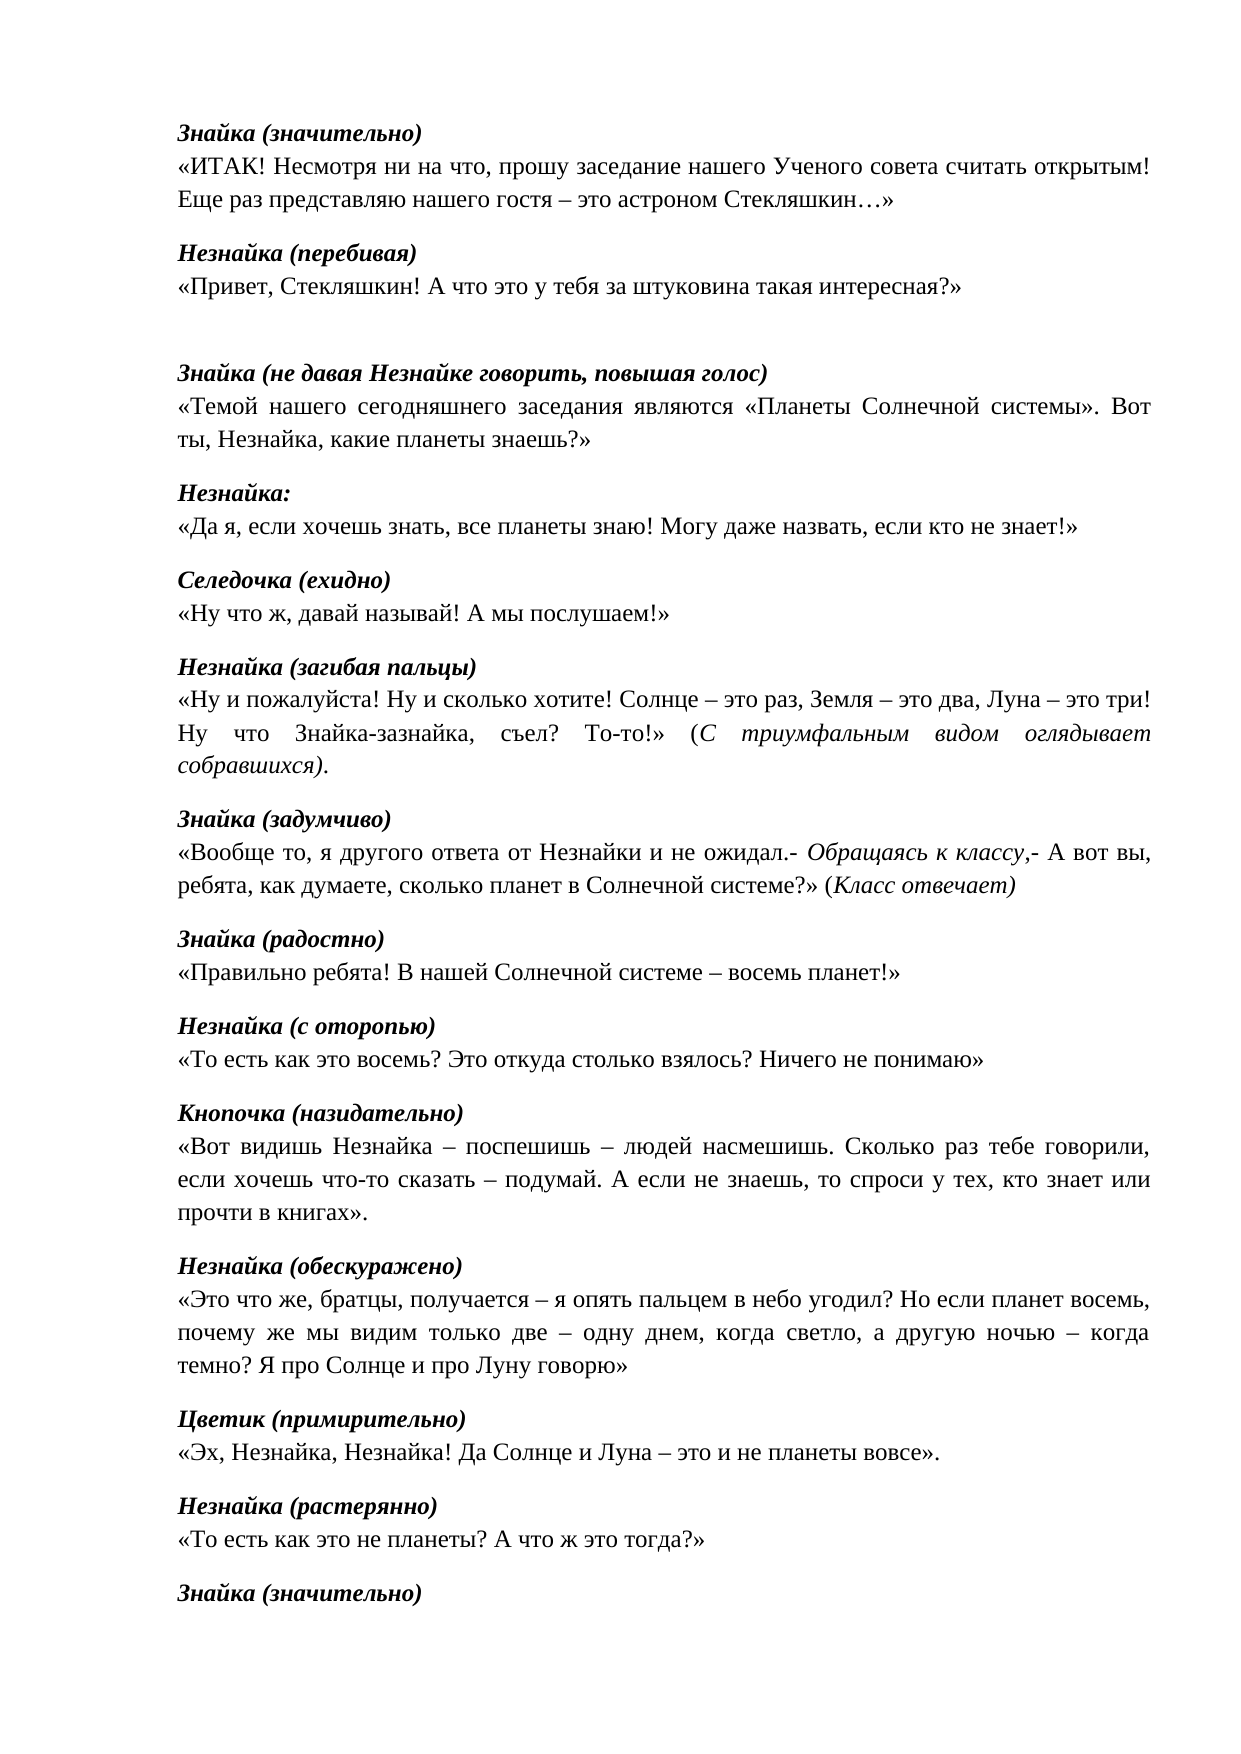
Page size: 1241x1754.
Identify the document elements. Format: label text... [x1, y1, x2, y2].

text Незнайка (растерянно) [177, 1491, 1152, 1519]
text Незнайка (перебивая) [177, 238, 1152, 267]
text Знайка (задумчиво) [177, 804, 1152, 833]
text «Эх, Незнайка, Незнайка! Да Солнце и Луна – это и не планеты вовсе». [177, 1437, 1152, 1466]
text «То есть как это восемь? Это откуда столько взялось? Ничего не понимаю» [177, 1044, 1152, 1073]
text Незнайка (с оторопью) [177, 1011, 1152, 1040]
text Незнайка (загибая пальцы) [177, 652, 1152, 680]
text «Темой нашего сегодняшнего заседания являются «Планеты Солнечной системы». Вот ты, Незнайка, какие планеты знаешь?» [177, 391, 1152, 453]
text «Вот видишь Незнайка – поспешишь – людей насмешишь. Сколько раз тебе говорили, если хочешь что-то сказать – подумай. А если не знаешь, то спроси у тех, кто знает или прочти в книгах». [177, 1131, 1152, 1226]
text «Привет, Стекляшкин! А что это у тебя за штуковина такая интересная?» [177, 271, 1152, 300]
text Цветик (примирительно) [177, 1404, 1152, 1433]
text Незнайка: [177, 478, 1152, 507]
text «Да я, если хочешь знать, все планеты знаю! Могу даже назвать, если кто не знает!» [177, 511, 1152, 539]
text «Это что же, братцы, получается – я опять пальцем в небо угодил? Но если планет восемь, почему же мы видим только две – одну днем, когда светло, а другую ночью – когда темно? Я про Солнце и про Луну говорю» [177, 1284, 1152, 1379]
text «Правильно ребята! В нашей Солнечной системе – восемь планет!» [177, 957, 1152, 986]
text «То есть как это не планеты? А что ж это тогда?» [177, 1524, 1152, 1553]
text Знайка (не давая Незнайке говорить, повышая голос) [177, 358, 1152, 387]
text Знайка (радостно) [177, 924, 1152, 953]
text Незнайка (обескуражено) [177, 1251, 1152, 1280]
text Кнопочка (назидательно) [177, 1098, 1152, 1127]
text Знайка (значительно) [177, 1578, 1152, 1606]
text Знайка (значительно) [177, 118, 1152, 147]
text «Ну что ж, давай называй! А мы послушаем!» [177, 598, 1152, 626]
text «ИТАК! Несмотря ни на что, прошу заседание нашего Ученого совета считать открытым! Еще раз представляю нашего гостя – это астроном Стекляшкин…» [177, 151, 1152, 213]
text «Ну и пожалуйста! Ну и сколько хотите! Солнце – это раз, Земля – это два, Луна – это три! Ну что Знайка-зазнайка, съел? То-то!» (С триумфальным видом оглядывает собравшихся). [177, 684, 1152, 779]
text «Вообще то, я другого ответа от Незнайки и не ожидал.- Обращаясь к классу,- А вот вы, ребята, как думаете, сколько планет в Солнечной системе?» (Класс отвечает) [177, 837, 1152, 899]
text Селедочка (ехидно) [177, 565, 1152, 593]
